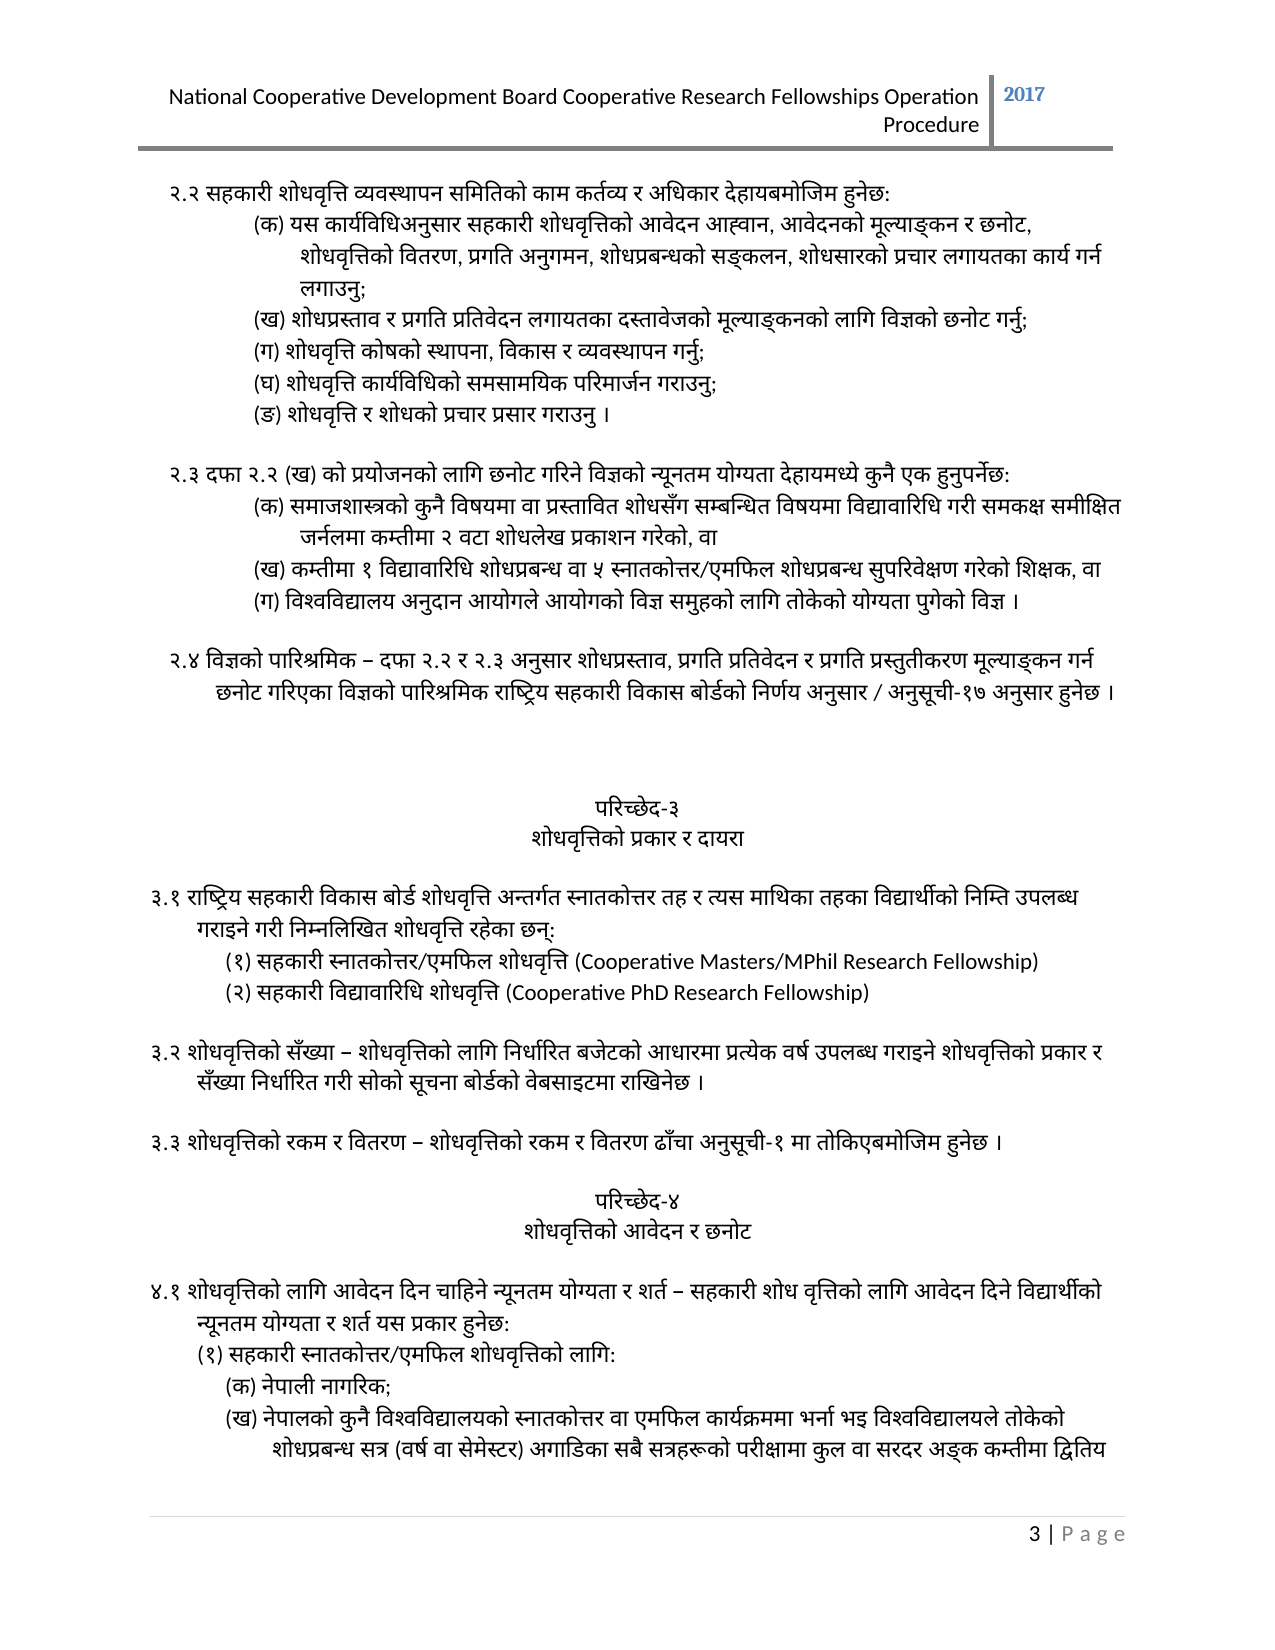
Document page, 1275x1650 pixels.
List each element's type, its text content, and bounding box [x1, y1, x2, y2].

text (ङ) शोधवृत्ति र शोधको प्रचार प्रसार गराउनु । [253, 400, 1125, 432]
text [225, 1404, 1125, 1467]
text २.३ दफा २.२ (ख) को प्रयोजनको लागि छनोट गरिने विज्ञको न्यूनतम योग्यता देहायमध्ये कुनै एक हुनुपर्नेछ: [169, 460, 1125, 492]
text २.४ विज्ञको पारिश्रमिक – दफा २.२ र २.३ अनुसार शोधप्रस्ताव, प्रगति प्रतिवेदन र प्रगति प्रस्तुतीकरण मूल्याङ्कन गर्न छनोट गरिएका विज्ञको पारिश्रमिक राष्ट्रिय सहकारी विकास बोर्डको निर्णय अनुसार / अनुसूची-१७ अनुसार हुनेछ । [169, 646, 1125, 710]
text परिच्छेद-३ [150, 794, 1125, 826]
text (१) सहकारी स्नातकोत्तर/एमफिल शोधवृत्ति (Cooperative Masters/MPhil Research Fellowship) [197, 947, 1125, 978]
text (क) यस कार्यविधिअनुसार सहकारी शोधवृत्तिको आवेदन आह्वान, आवेदनको मूल्याङ्कन र छनोट, शोधवृत्तिको वितरण, प्रगति अनुगमन, शोधप्रबन्धको सङ्कलन, शोधसारको प्रचार लगायतका कार्य गर्न लगाउनु; [253, 210, 1125, 305]
text ३.३ शोधवृत्तिको रकम र वितरण – शोधवृत्तिको रकम र वितरण ढाँचा अनुसूची-१ मा तोकिएबमोजिम हुनेछ । [150, 1128, 1125, 1159]
text शोधवृत्तिको आवेदन र छनोट [150, 1219, 1125, 1249]
text (क) नेपाली नागरिक; [225, 1372, 1125, 1404]
text (ख) शोधप्रस्ताव र प्रगति प्रतिवेदन लगायतका दस्तावेजको मूल्याङ्कनको लागि विज्ञको छनोट गर्नु; [253, 305, 1125, 337]
text (१) सहकारी स्नातकोत्तर/एमफिल शोधवृत्तिको लागि: [197, 1340, 1125, 1372]
text (ग) शोधवृत्ति कोषको स्थापना, विकास र व्यवस्थापन गर्नु; [253, 337, 1125, 369]
text (घ) शोधवृत्ति कार्यविधिको समसामयिक परिमार्जन गराउनु; [253, 369, 1125, 400]
text (२) सहकारी विद्यावारिधि शोधवृत्ति (Cooperative PhD Research Fellowship) [197, 978, 1125, 1010]
text २.२ सहकारी शोधवृत्ति व्यवस्थापन समितिको काम कर्तव्य र अधिकार देहायबमोजिम हुनेछ: [169, 179, 1125, 210]
text ३.२ शोधवृत्तिको सँख्या – शोधवृत्तिको लागि निर्धारित बजेटको आधारमा प्रत्येक वर्ष उपलब्ध गराइने शोधवृत्तिको प्रकार र सँख्या निर्धारित गरी सोको सूचना बोर्डको वेबसाइटमा राखिनेछ । [150, 1038, 1125, 1100]
text परिच्छेद-४ [150, 1187, 1125, 1219]
text शोधवृत्तिको प्रकार र दायरा [150, 826, 1125, 855]
text (क) समाजशास्त्रको कुनै विषयमा वा प्रस्तावित शोधसँग सम्बन्धित विषयमा विद्यावारिधि गरी समकक्ष समीक्षित जर्नलमा कम्तीमा २ वटा शोधलेख प्रकाशन गरेको, वा [253, 492, 1125, 555]
text (ग) विश्वविद्यालय अनुदान आयोगले आयोगको विज्ञ समुहको लागि तोकेको योग्यता पुगेको विज्ञ । [253, 587, 1125, 618]
text (ख) कम्तीमा १ विद्यावारिधि शोधप्रबन्ध वा ५ स्नातकोत्तर/एमफिल शोधप्रबन्ध सुपरिवेक्षण गरेको शिक्षक, वा [253, 555, 1125, 587]
text ४.१ शोधवृत्तिको लागि आवेदन दिन चाहिने न्यूनतम योग्यता र शर्त – सहकारी शोध वृत्तिको लागि आवेदन दिने विद्यार्थीको न्यूनतम योग्यता र शर्त यस प्रकार हुनेछ: [150, 1277, 1125, 1340]
text ३.१ राष्ट्रिय सहकारी विकास बोर्ड शोधवृत्ति अन्तर्गत स्नातकोत्तर तह र त्यस माथिका तहका विद्यार्थीको निम्ति उपलब्ध गराइने गरी निम्नलिखित शोधवृत्ति रहेका छन्: [150, 883, 1125, 947]
